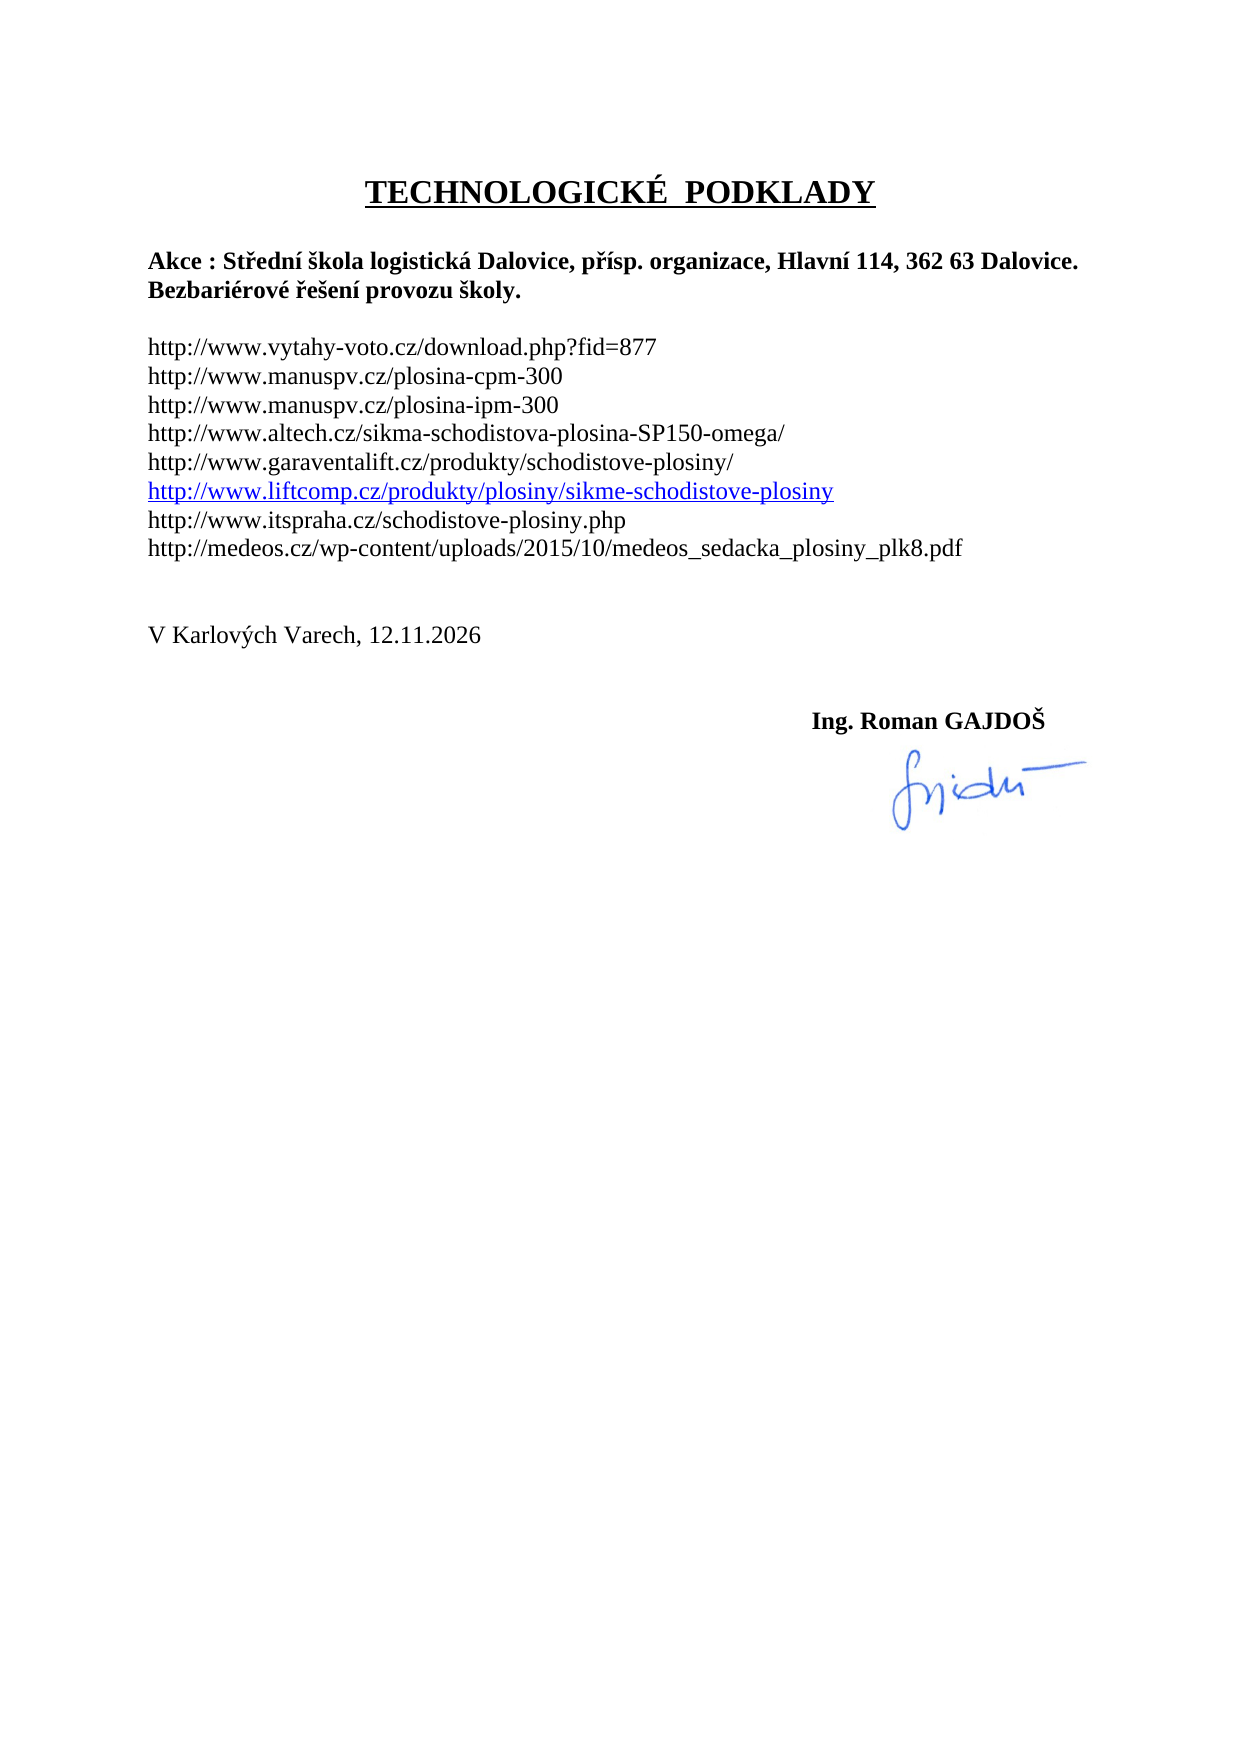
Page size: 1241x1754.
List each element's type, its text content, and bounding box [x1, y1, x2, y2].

text http://www.vytahy-voto.cz/download.php?fid=877 [148, 332, 1093, 361]
text http://www.garaventalift.cz/produkty/schodistove-plosiny/ [148, 447, 1093, 476]
picture [867, 734, 1093, 840]
subtitle Bezbariérové řešení provozu školy. [148, 275, 1093, 303]
text http://medeos.cz/wp-content/uploads/2015/10/medeos_sedacka_plosiny_plk8.pdf [148, 533, 1093, 562]
text http://www.liftcomp.cz/produkty/plosiny/sikme-schodistove-plosiny [148, 476, 1093, 505]
text http://www.itspraha.cz/schodistove-plosiny.php [148, 505, 1093, 533]
subtitle Akce : Střední škola logistická Dalovice, přísp. organizace, Hlavní 114, 362 63 Dalovice. [148, 246, 1093, 275]
subtitle Technologické podklady [148, 173, 1093, 211]
text V Karlových Varech, 17.7.2016 [148, 620, 1093, 648]
text http://www.altech.cz/sikma-schodistova-plosina-SP150-omega/ [148, 418, 1093, 447]
text http://www.manuspv.cz/plosina-ipm-300 [148, 390, 1093, 418]
text http://www.manuspv.cz/plosina-cpm-300 [148, 361, 1093, 390]
text Ing. Roman GAJDOŠ [811, 706, 1093, 735]
